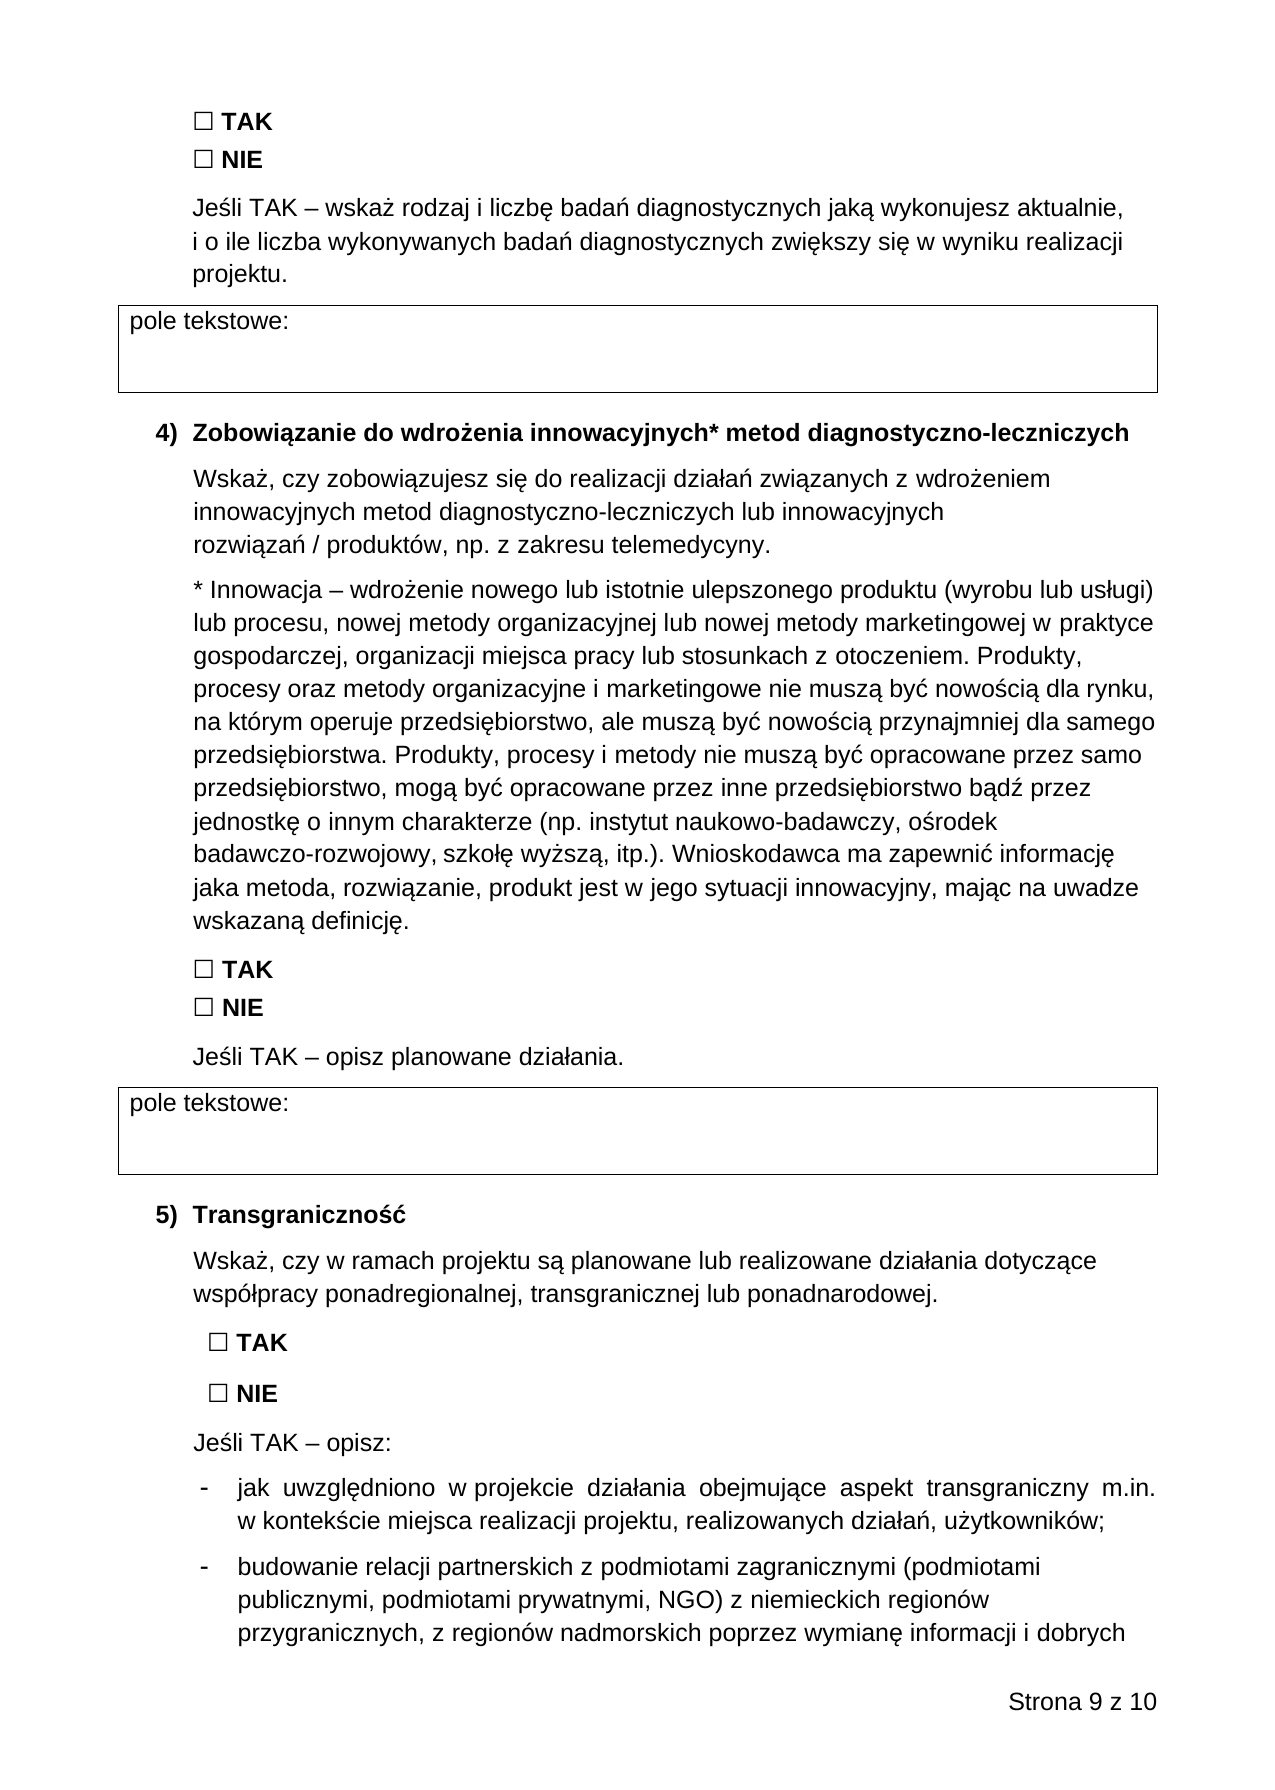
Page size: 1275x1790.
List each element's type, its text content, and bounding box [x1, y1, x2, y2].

list Transgraniczność [155, 1200, 1157, 1229]
list Wskaż, czy w ramach projektu są planowane lub realizowane działania dotyczące współpracy ponadregionalnej, transgranicznej lub ponadnarodowej. [193, 1246, 1157, 1307]
list Jeśli TAK – opisz planowane działania. [192, 1041, 1157, 1070]
text TAK NIE [192, 103, 1157, 176]
list jak uwzględniono w projekcie działania obejmujące aspekt transgraniczny m.in. w kontekście miejsca realizacji projektu, realizowanych działań, użytkowników; [200, 1473, 1157, 1535]
text Jeśli TAK – wskaż rodzaj i liczbę badań diagnostycznych jaką wykonujesz aktualnie, i o ile liczba wykonywanych badań diagnostycznych zwiększy się w wyniku realizacji projektu. [192, 193, 1157, 288]
list TAK NIE [192, 951, 1157, 1024]
list NIE [207, 1376, 1157, 1410]
list Zobowiązanie do wdrożenia innowacyjnych* metod diagnostyczno-leczniczych [155, 418, 1157, 447]
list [200, 1552, 1157, 1647]
table_header pole tekstowe: [119, 306, 1157, 392]
list Wskaż, czy zobowiązujesz się do realizacji działań związanych z wdrożeniem innowacyjnych metod diagnostyczno-leczniczych lub innowacyjnych rozwiązań / produktów, np. z zakresu telemedycyny. [193, 464, 1157, 558]
list TAK [207, 1324, 1157, 1358]
list Jeśli TAK – opisz: [193, 1428, 1157, 1456]
list * Innowacja – wdrożenie nowego lub istotnie ulepszonego produktu (wyrobu lub usługi) lub procesu, nowej metody organizacyjnej lub nowej metody marketingowej w praktyce gospodarczej, organizacji miejsca pracy lub stosunkach z otoczeniem. Produkty, procesy oraz metody organizacyjne i marketingowe nie muszą być nowością dla rynku, na którym operuje przedsiębiorstwo, ale muszą być nowością przynajmniej dla samego przedsiębiorstwa. Produkty, procesy i metody nie muszą być opracowane przez samo przedsiębiorstwo, mogą być opracowane przez inne przedsiębiorstwo bądź przez jednostkę o innym charakterze (np. instytut naukowo-badawczy, ośrodek badawczo-rozwojowy, szkołę wyższą, itp.). Wnioskodawca ma zapewnić informację jaka metoda, rozwiązanie, produkt jest w jego sytuacji innowacyjny, mając na uwadze wskazaną definicję. [193, 575, 1157, 935]
table_header pole tekstowe: [119, 1088, 1157, 1174]
